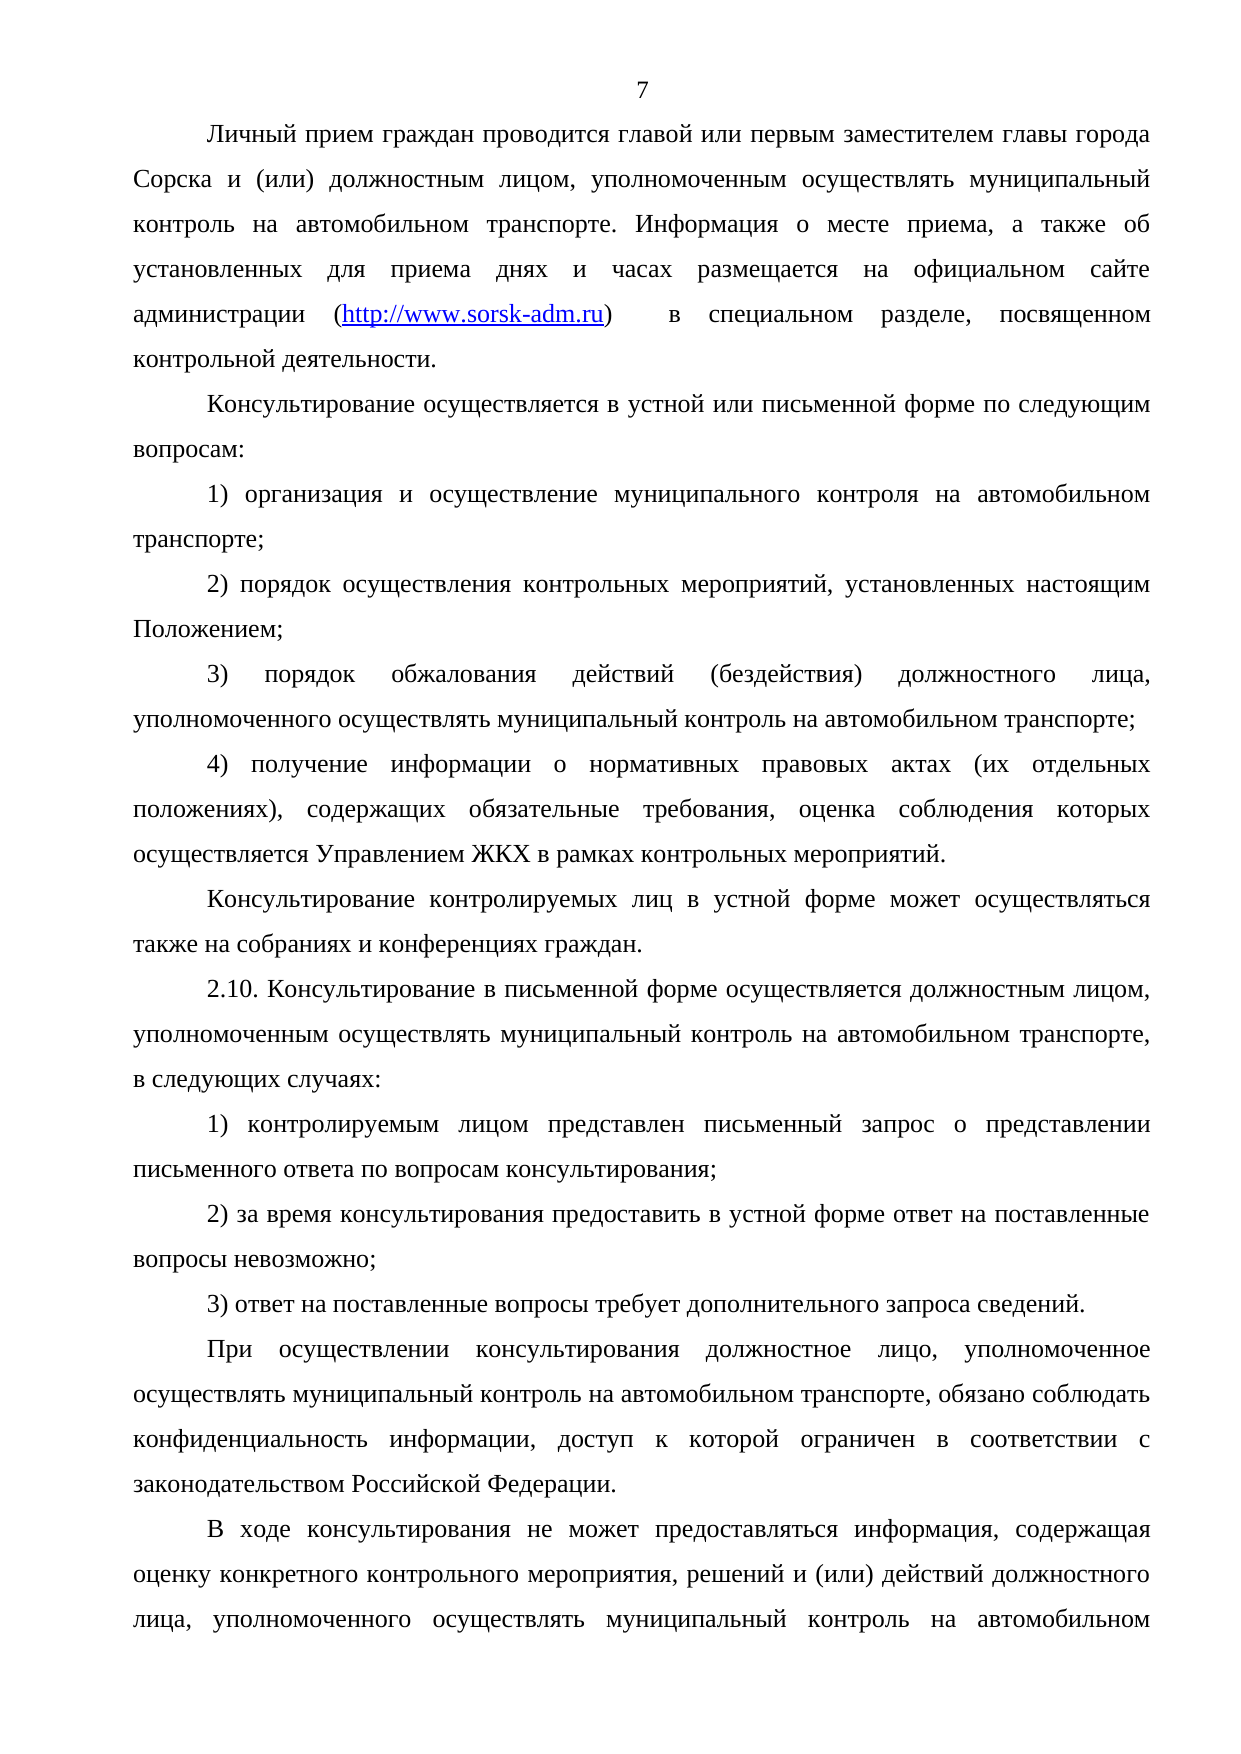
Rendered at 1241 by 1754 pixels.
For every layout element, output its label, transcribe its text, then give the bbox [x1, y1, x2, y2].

text 3) порядок обжалования действий (бездействия) должностного лица, уполномоченного осуществлять муниципальный контроль на автомобильном транспорте; [133, 658, 1152, 733]
text Консультирование осуществляется в устной или письменной форме по следующим вопросам: [133, 388, 1152, 463]
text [133, 1513, 1152, 1633]
text 2.10. Консультирование в письменной форме осуществляется должностным лицом, уполномоченным осуществлять муниципальный контроль на автомобильном транспорте, в следующих случаях: [133, 973, 1152, 1093]
text 1) организация и осуществление муниципального контроля на автомобильном транспорте; [133, 478, 1152, 553]
text 2) за время консультирования предоставить в устной форме ответ на поставленные вопросы невозможно; [133, 1198, 1152, 1273]
text 3) ответ на поставленные вопросы требует дополнительного запроса сведений. [133, 1288, 1152, 1318]
text Личный прием граждан проводится главой или первым заместителем главы города Сорска и (или) должностным лицом, уполномоченным осуществлять муниципальный контроль на автомобильном транспорте. Информация о месте приема, а также об установленных для приема днях и часах размещается на официальном сайте администрации (http://www.sorsk-adm.ru) в специальном разделе, посвященном контрольной деятельности. [133, 118, 1152, 373]
text 4) получение информации о нормативных правовых актах (их отдельных положениях), содержащих обязательные требования, оценка соблюдения которых осуществляется Управлением ЖКХ в рамках контрольных мероприятий. [133, 748, 1152, 868]
text 2) порядок осуществления контрольных мероприятий, установленных настоящим Положением; [133, 568, 1152, 643]
text Консультирование контролируемых лиц в устной форме может осуществляться также на собраниях и конференциях граждан. [133, 883, 1152, 958]
text 1) контролируемым лицом представлен письменный запрос о представлении письменного ответа по вопросам консультирования; [133, 1108, 1152, 1183]
text При осуществлении консультирования должностное лицо, уполномоченное осуществлять муниципальный контроль на автомобильном транспорте, обязано соблюдать конфиденциальность информации, доступ к которой ограничен в соответствии с законодательством Российской Федерации. [133, 1333, 1152, 1498]
